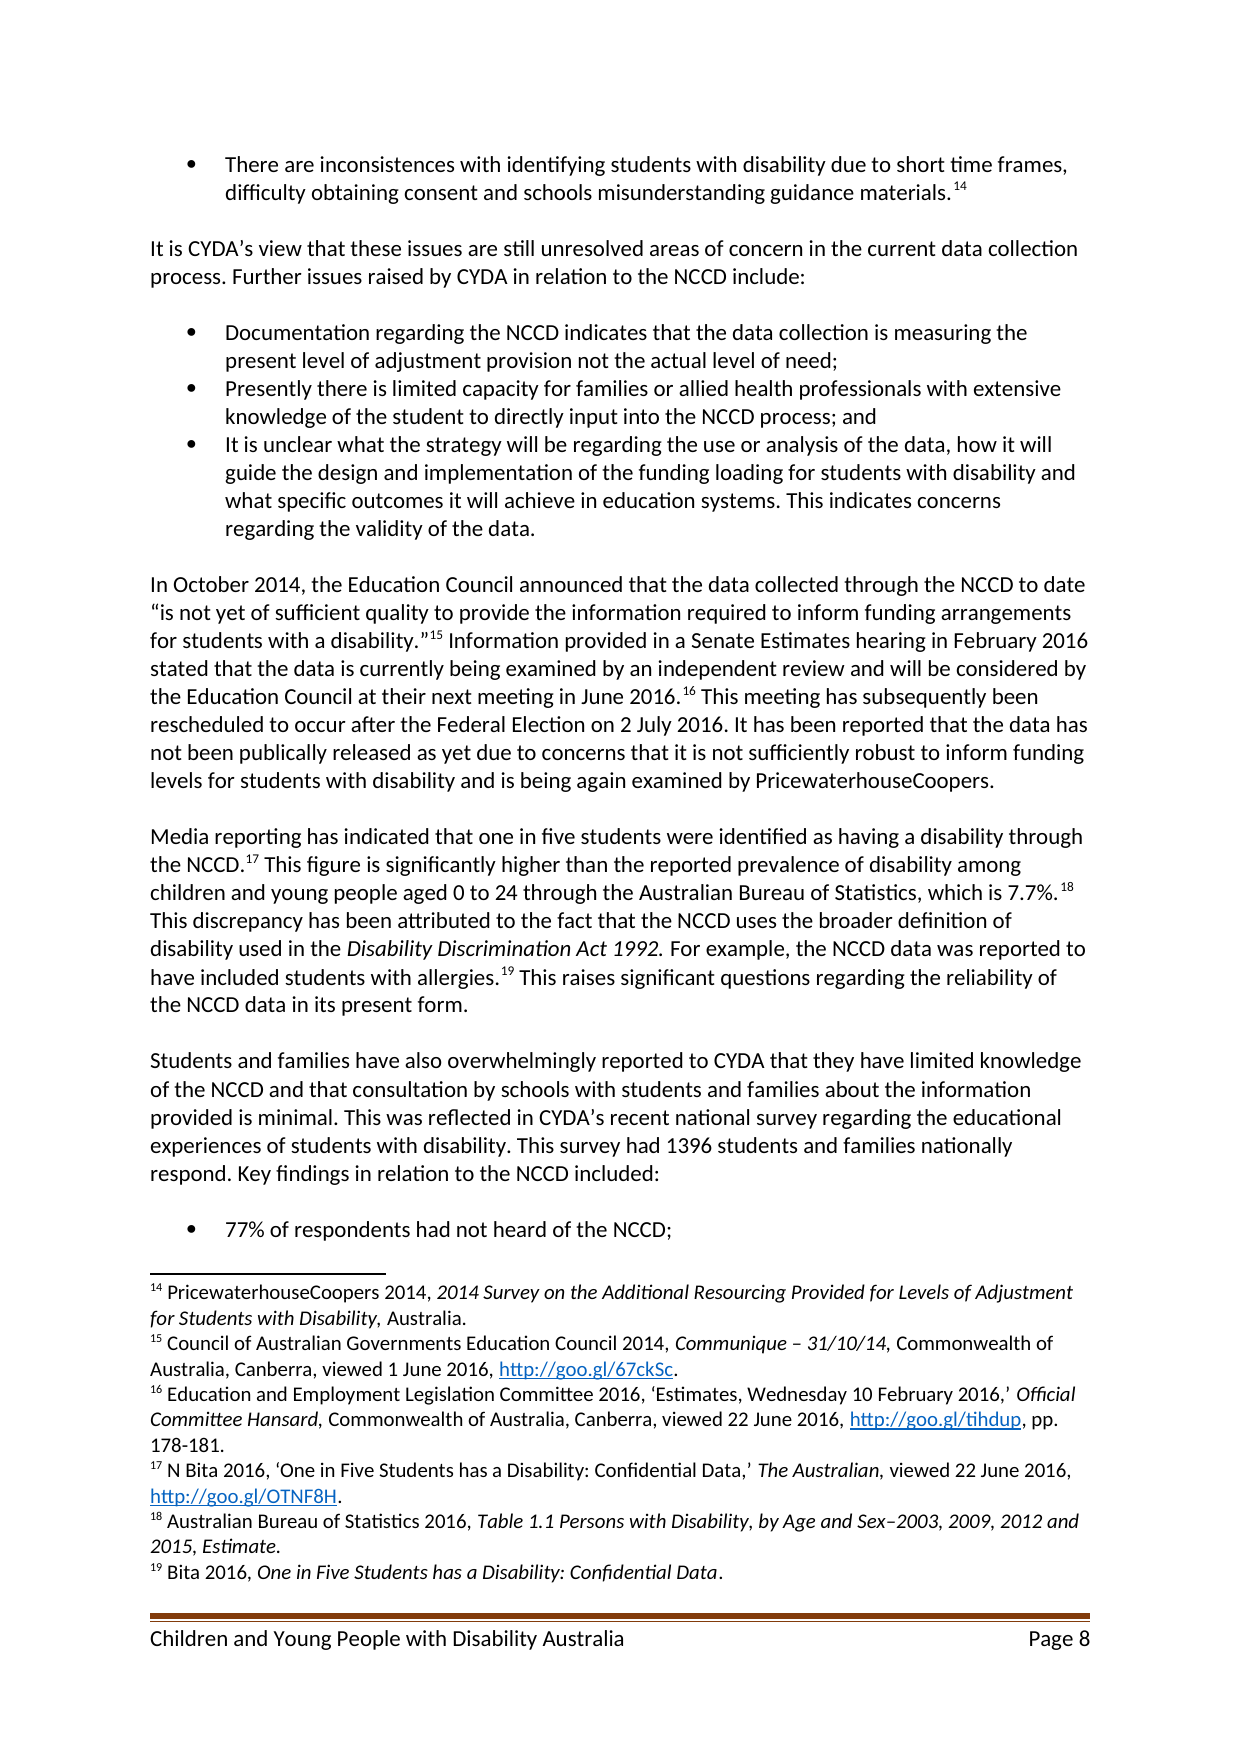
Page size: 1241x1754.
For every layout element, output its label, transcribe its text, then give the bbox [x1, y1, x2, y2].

list Documentation regarding the NCCD indicates that the data collection is measuring the present level of adjustment provision not the actual level of need; [187, 318, 1090, 374]
text Students and families have also overwhelmingly reported to CYDA that they have limited knowledge of the NCCD and that consultation by schools with students and families about the information provided is minimal. This was reflected in CYDA’s recent national survey regarding the educational experiences of students with disability. This survey had 1396 students and families nationally respond. Key findings in relation to the NCCD included: [150, 1047, 1090, 1187]
text Media reporting has indicated that one in five students were identified as having a disability through the NCCD. This figure is significantly higher than the reported prevalence of disability among children and young people aged 0 to 24 through the Australian Bureau of Statistics, which is 7.7%. This discrepancy has been attributed to the fact that the NCCD uses the broader definition of disability used in the Disability Discrimination Act 1992. For example, the NCCD data was reported to have included students with allergies. This raises significant questions regarding the reliability of the NCCD data in its present form. [150, 822, 1090, 1019]
text It is CYDA’s view that these issues are still unresolved areas of concern in the current data collection process. Further issues raised by CYDA in relation to the NCCD include: [150, 234, 1090, 290]
list 77% of respondents had not heard of the NCCD; [187, 1215, 1090, 1243]
list There are inconsistences with identifying students with disability due to short time frames, difficulty obtaining consent and schools misunderstanding guidance materials. [187, 150, 1090, 206]
list It is unclear what the strategy will be regarding the use or analysis of the data, how it will guide the design and implementation of the funding loading for students with disability and what specific outcomes it will achieve in education systems. This indicates concerns regarding the validity of the data. [187, 430, 1090, 542]
text In October 2014, the Education Council announced that the data collected through the NCCD to date “is not yet of sufficient quality to provide the information required to inform funding arrangements for students with a disability.” Information provided in a Senate Estimates hearing in February 2016 stated that the data is currently being examined by an independent review and will be considered by the Education Council at their next meeting in June 2016. This meeting has subsequently been rescheduled to occur after the Federal Election on 2 July 2016. It has been reported that the data has not been publically released as yet due to concerns that it is not sufficiently robust to inform funding levels for students with disability and is being again examined by PricewaterhouseCoopers. [150, 570, 1090, 794]
list Presently there is limited capacity for families or allied health professionals with extensive knowledge of the student to directly input into the NCCD process; and [187, 374, 1090, 430]
